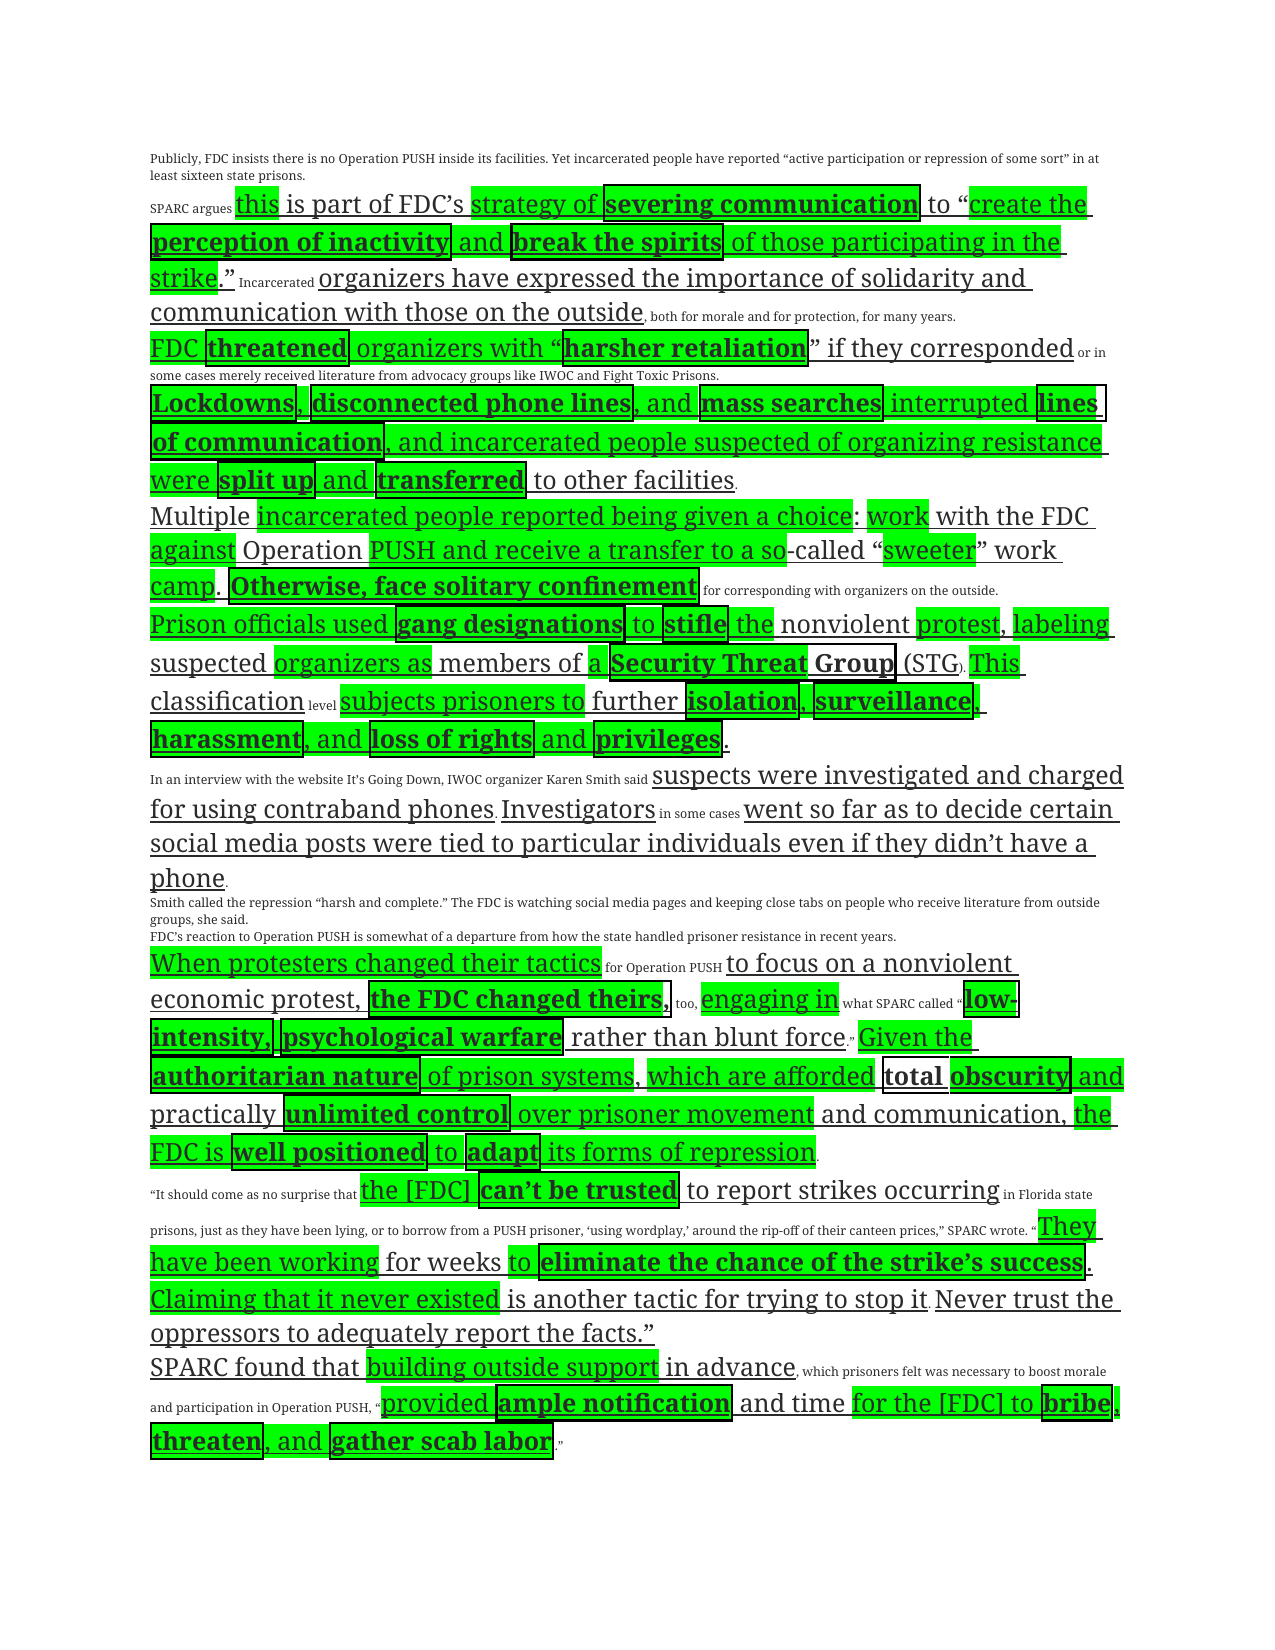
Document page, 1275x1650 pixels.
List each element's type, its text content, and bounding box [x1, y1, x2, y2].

text Smith called the repression “harsh and complete.” The FDC is watching social media pages and keeping close tabs on people who receive literature from outside groups, she said. [150, 894, 1125, 928]
text When protesters changed their tactics for Operation PUSH to focus on a nonviolent economic protest, the FDC changed theirs, too, engaging in what SPARC called “low-intensity, psychological warfare rather than blunt force.” Given the authoritarian nature of prison systems, which are afforded total obscurity and practically unlimited control over prisoner movement and communication, the FDC is well positioned to adapt its forms of repression. [150, 946, 1125, 1171]
text Prison officials used gang designations to stifle the nonviolent protest, labeling suspected organizers as members of a Security Threat Group (STG). This classification level subjects prisoners to further isolation, surveillance, harassment, and loss of rights and privileges. [150, 676, 685, 722]
text In an interview with the website It’s Going Down, IWOC organizer Karen Smith said suspects were investigated and charged for using contraband phones. Investigators in some cases went so far as to decide certain social media posts were tied to particular individuals even if they didn’t have a phone. [150, 758, 1125, 894]
text Prison officials used gang designations to stifle the nonviolent protest, labeling suspected organizers as members of a Security Threat Group (STG). This classification level subjects prisoners to further isolation, surveillance, harassment, and loss of rights and privileges. [723, 605, 1125, 758]
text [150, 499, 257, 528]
text FDC’s reaction to Operation PUSH is somewhat of a departure from how the state handled prisoner resistance in recent years. [150, 928, 1125, 946]
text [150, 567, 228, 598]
text Multiple incarcerated people reported being given a choice: work with the FDC against Operation PUSH and receive a transfer to a so-called “sweeter” work camp. Otherwise, face solitary confinement for corresponding with organizers on the outside. [700, 499, 1125, 605]
text FDC threatened organizers with “harsher retaliation” if they corresponded or in some cases merely received literature from advocacy groups like IWOC and Fight Toxic Prisons. [150, 329, 1125, 384]
text SPARC argues this is part of FDC’s strategy of severing communication to “create the perception of inactivity and break the spirits of those participating in the strike.” Incarcerated organizers have expressed the importance of solidarity and communication with those on the outside, both for morale and for protection, for many years. [150, 184, 1125, 329]
text Publicly, FDC insists there is no Operation PUSH inside its facilities. Yet incarcerated people have reported “active participation or repression of some sort” in at least sixteen state prisons. [150, 150, 1125, 184]
text “It should come as no surprise that the [FDC] can’t be trusted to report strikes occurring in Florida state prisons, just as they have been lying, or to borrow from a PUSH prisoner, ‘using wordplay,’ around the rip-off of their canteen prices,” SPARC wrote. “They have been working for weeks to eliminate the chance of the strike’s success. Claiming that it never existed is another tactic for trying to stop it. Never trust the oppressors to adequately report the facts.” [150, 1171, 1125, 1349]
text SPARC found that building outside support in advance, which prisoners felt was necessary to boost morale and participation in Operation PUSH, “provided ample notification and time for the [FDC] to bribe, threaten, and gather scab labor.” [150, 1349, 1125, 1460]
text Lockdowns, disconnected phone lines, and mass searches interrupted lines of communication, and incarcerated people suspected of organizing resistance were split up and transferred to other facilities. [385, 384, 1125, 499]
